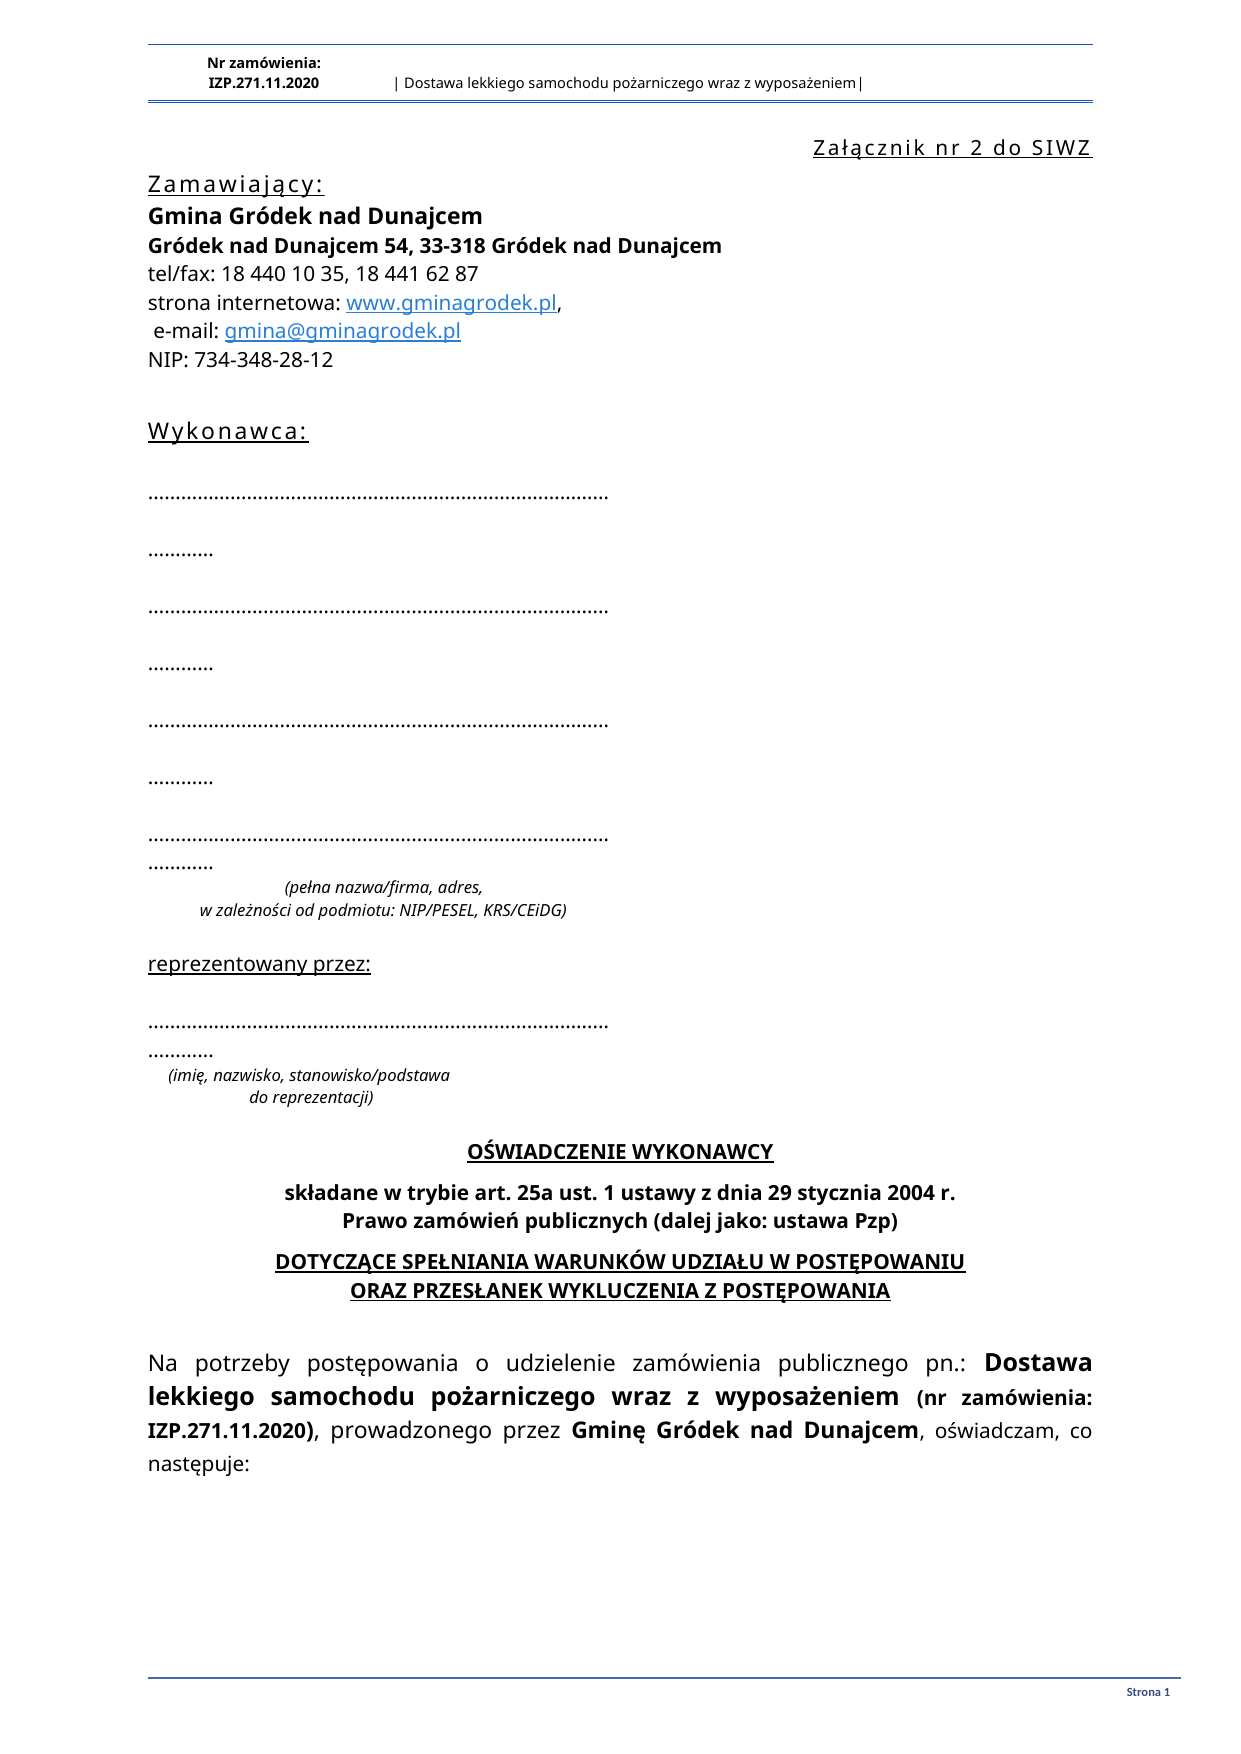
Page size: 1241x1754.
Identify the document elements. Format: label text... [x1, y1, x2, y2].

text reprezentowany przez: [148, 949, 1093, 978]
text Prawo zamówień publicznych (dalej jako: ustawa Pzp) [148, 1206, 1093, 1235]
text …………………………………………………………………………………… [148, 705, 620, 790]
text ORAZ PRZESŁANEK WYKLUCZENIA Z POSTĘPOWANIA [148, 1276, 1093, 1304]
text DOTYCZĄCE SPEŁNIANIA WARUNKÓW UDZIAŁU W POSTĘPOWANIU [148, 1247, 1093, 1276]
text w zależności od podmiotu: NIP/PESEL, KRS/CEiDG) [148, 898, 620, 921]
text (pełna nazwa/firma, adres, [148, 876, 620, 898]
subtitle Załącznik nr 2 do SIWZ [148, 133, 1093, 161]
text Wykonawca: [148, 415, 1093, 446]
text Na potrzeby postępowania o udzielenie zamówienia publicznego pn.: Dostawa lekkiego samochodu pożarniczego wraz z wyposażeniem (nr zamówienia: IZP.271.11.2020), prowadzonego przez Gminę Gródek nad Dunajcem, oświadczam, co następuje: [148, 1345, 1093, 1478]
text Zamawiający: Gmina Gródek nad Dunajcem Gródek nad Dunajcem 54, 33-318 Gródek nad Dunajcem tel/fax: 18 440 10 35, 18 441 62 87 strona internetowa: www.gminagrodek.pl, e-mail: gmina@gminagrodek.pl NIP: 734-348-28-12 [148, 168, 1093, 373]
text …………………………………………………………………………………… [148, 819, 620, 876]
text OŚWIADCZENIE WYKONAWCY [148, 1108, 1093, 1165]
text …………………………………………………………………………………… [148, 591, 620, 676]
text (imię, nazwisko, stanowisko/podstawa [148, 1063, 472, 1086]
text do reprezentacji) [148, 1086, 472, 1108]
text …………………………………………………………………………………… [148, 477, 620, 563]
text …………………………………………………………………………………… [148, 1006, 620, 1063]
text składane w trybie art. 25a ust. 1 ustawy z dnia 29 stycznia 2004 r. [148, 1178, 1093, 1206]
